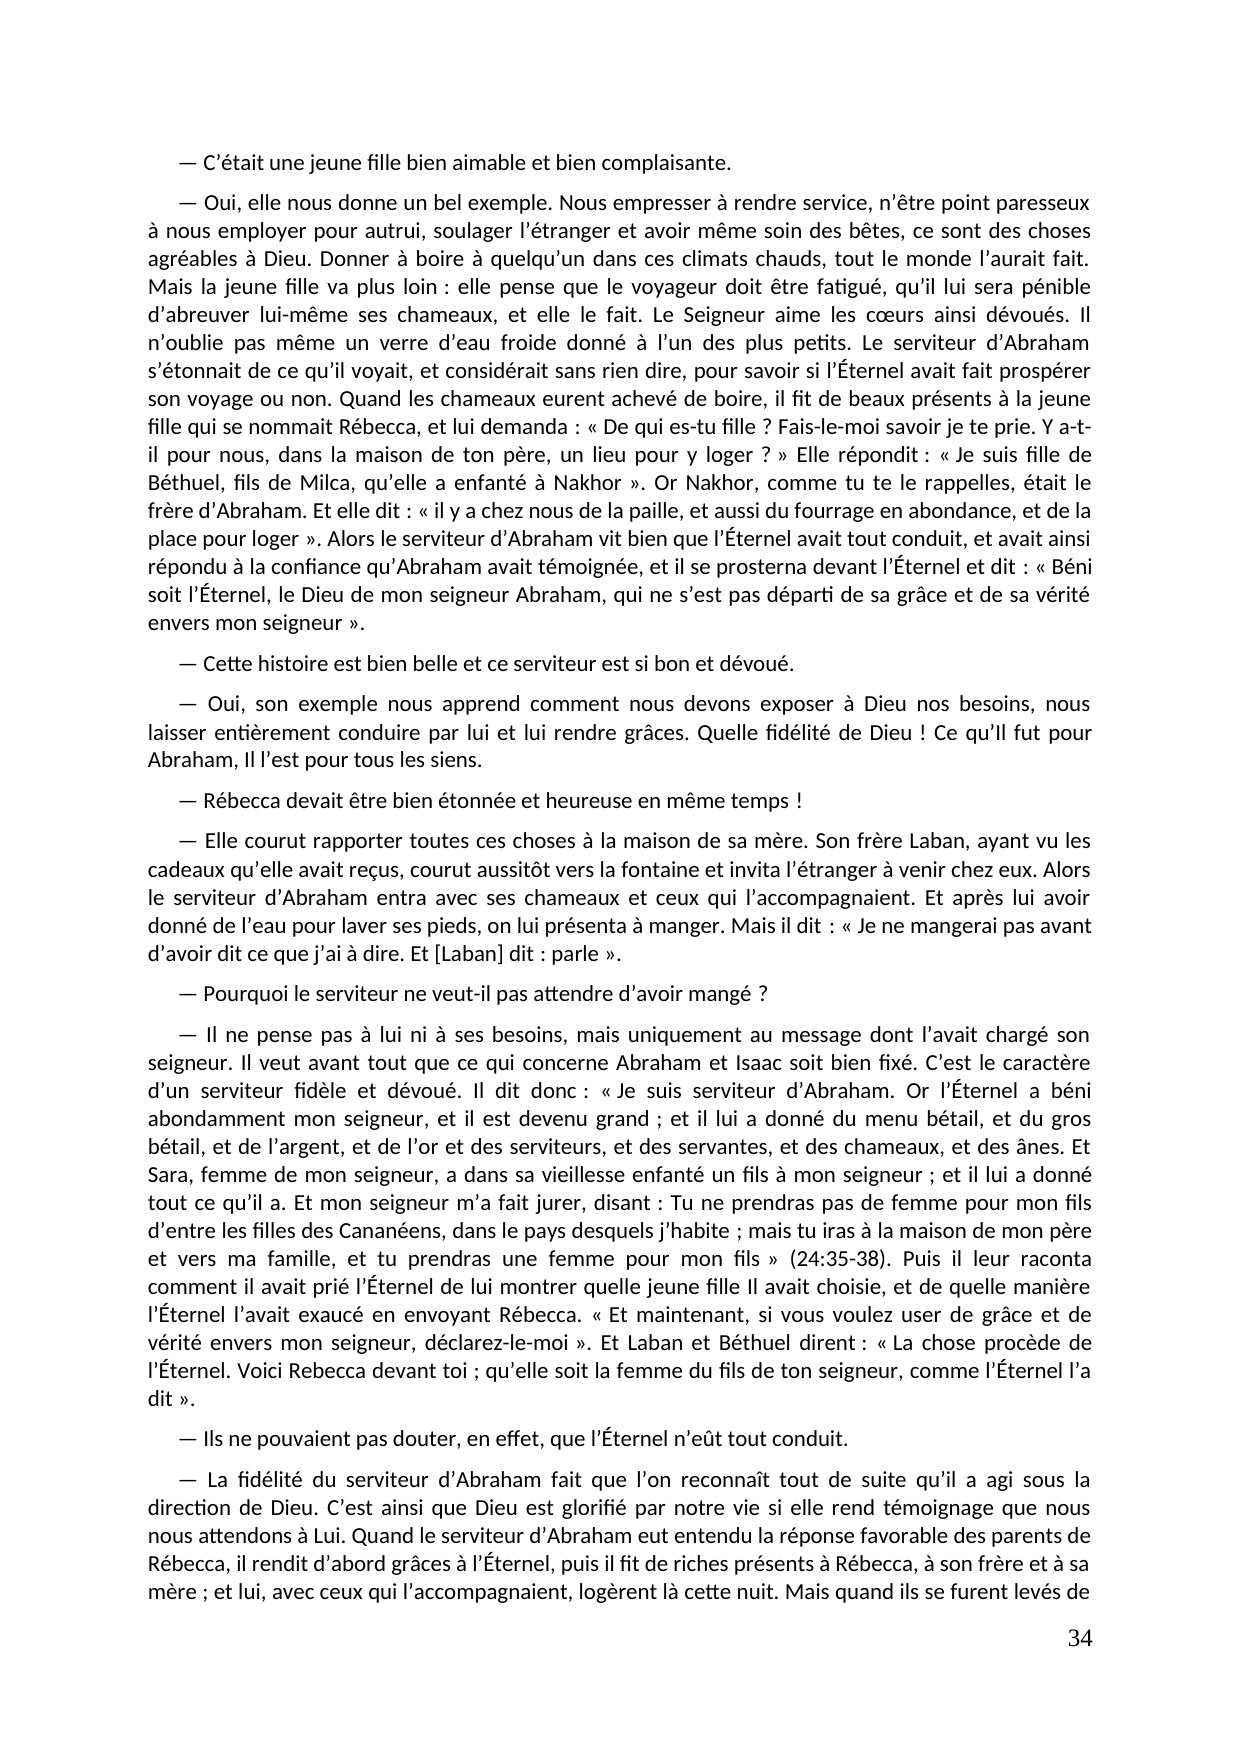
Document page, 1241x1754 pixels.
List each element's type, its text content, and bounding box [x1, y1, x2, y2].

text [148, 1465, 1092, 1605]
text — Rébecca devait être bien étonnée et heureuse en même temps ! [148, 786, 1092, 814]
text — Oui, elle nous donne un bel exemple. Nous empresser à rendre service, n’être point paresseux à nous employer pour autrui, soulager l’étranger et avoir même soin des bêtes, ce sont des choses agréables à Dieu. Donner à boire à quelqu’un dans ces climats chauds, tout le monde l’aurait fait. Mais la jeune fille va plus loin : elle pense que le voyageur doit être fatigué, qu’il lui sera pénible d’abreuver lui-même ses chameaux, et elle le fait. Le Seigneur aime les cœurs ainsi dévoués. Il n’oublie pas même un verre d’eau froide donné à l’un des plus petits. Le serviteur d’Abraham s’étonnait de ce qu’il voyait, et considérait sans rien dire, pour savoir si l’Éternel avait fait prospérer son voyage ou non. Quand les chameaux eurent achevé de boire, il fit de beaux présents à la jeune fille qui se nommait Rébecca, et lui demanda : « De qui es-tu fille ? Fais-le-moi savoir je te prie. Y a-t-il pour nous, dans la maison de ton père, un lieu pour y loger ? » Elle répondit : « Je suis fille de Béthuel, fils de Milca, qu’elle a enfanté à Nakhor ». Or Nakhor, comme tu te le rappelles, était le frère d’Abraham. Et elle dit : « il y a chez nous de la paille, et aussi du fourrage en abondance, et de la place pour loger ». Alors le serviteur d’Abraham vit bien que l’Éternel avait tout conduit, et avait ainsi répondu à la confiance qu’Abraham avait témoignée, et il se prosterna devant l’Éternel et dit : « Béni soit l’Éternel, le Dieu de mon seigneur Abraham, qui ne s’est pas départi de sa grâce et de sa vérité envers mon seigneur ». [148, 188, 1092, 637]
text — Il ne pense pas à lui ni à ses besoins, mais uniquement au message dont l’avait chargé son seigneur. Il veut avant tout que ce qui concerne Abraham et Isaac soit bien fixé. C’est le caractère d’un serviteur fidèle et dévoué. Il dit donc : « Je suis serviteur d’Abraham. Or l’Éternel a béni abondamment mon seigneur, et il est devenu grand ; et il lui a donné du menu bétail, et du gros bétail, et de l’argent, et de l’or et des serviteurs, et des servantes, et des chameaux, et des ânes. Et Sara, femme de mon seigneur, a dans sa vieillesse enfanté un fils à mon seigneur ; et il lui a donné tout ce qu’il a. Et mon seigneur m’a fait jurer, disant : Tu ne prendras pas de femme pour mon fils d’entre les filles des Cananéens, dans le pays desquels j’habite ; mais tu iras à la maison de mon père et vers ma famille, et tu prendras une femme pour mon fils » (24:35-38). Puis il leur raconta comment il avait prié l’Éternel de lui montrer quelle jeune fille Il avait choisie, et de quelle manière l’Éternel l’avait exaucé en envoyant Rébecca. « Et maintenant, si vous voulez user de grâce et de vérité envers mon seigneur, déclarez-le-moi ». Et Laban et Béthuel dirent : « La chose procède de l’Éternel. Voici Rebecca devant toi ; qu’elle soit la femme du fils de ton seigneur, comme l’Éternel l’a dit ». [148, 1020, 1092, 1412]
text — Ils ne pouvaient pas douter, en effet, que l’Éternel n’eût tout conduit. [148, 1424, 1092, 1453]
text — Elle courut rapporter toutes ces choses à la maison de sa mère. Son frère Laban, ayant vu les cadeaux qu’elle avait reçus, courut aussitôt vers la fontaine et invita l’étranger à venir chez eux. Alors le serviteur d’Abraham entra avec ses chameaux et ceux qui l’accompagnaient. Et après lui avoir donné de l’eau pour laver ses pieds, on lui présenta à manger. Mais il dit : « Je ne mangerai pas avant d’avoir dit ce que j’ai à dire. Et [Laban] dit : parle ». [148, 827, 1092, 967]
text — Pourquoi le serviteur ne veut-il pas attendre d’avoir mangé ? [148, 979, 1092, 1007]
text — Oui, son exemple nous apprend comment nous devons exposer à Dieu nos besoins, nous laisser entièrement conduire par lui et lui rendre grâces. Quelle fidélité de Dieu ! Ce qu’Il fut pour Abraham, Il l’est pour tous les siens. [148, 689, 1092, 774]
text — Cette histoire est bien belle et ce serviteur est si bon et dévoué. [148, 649, 1092, 677]
text — C’était une jeune fille bien aimable et bien complaisante. [148, 148, 1092, 176]
